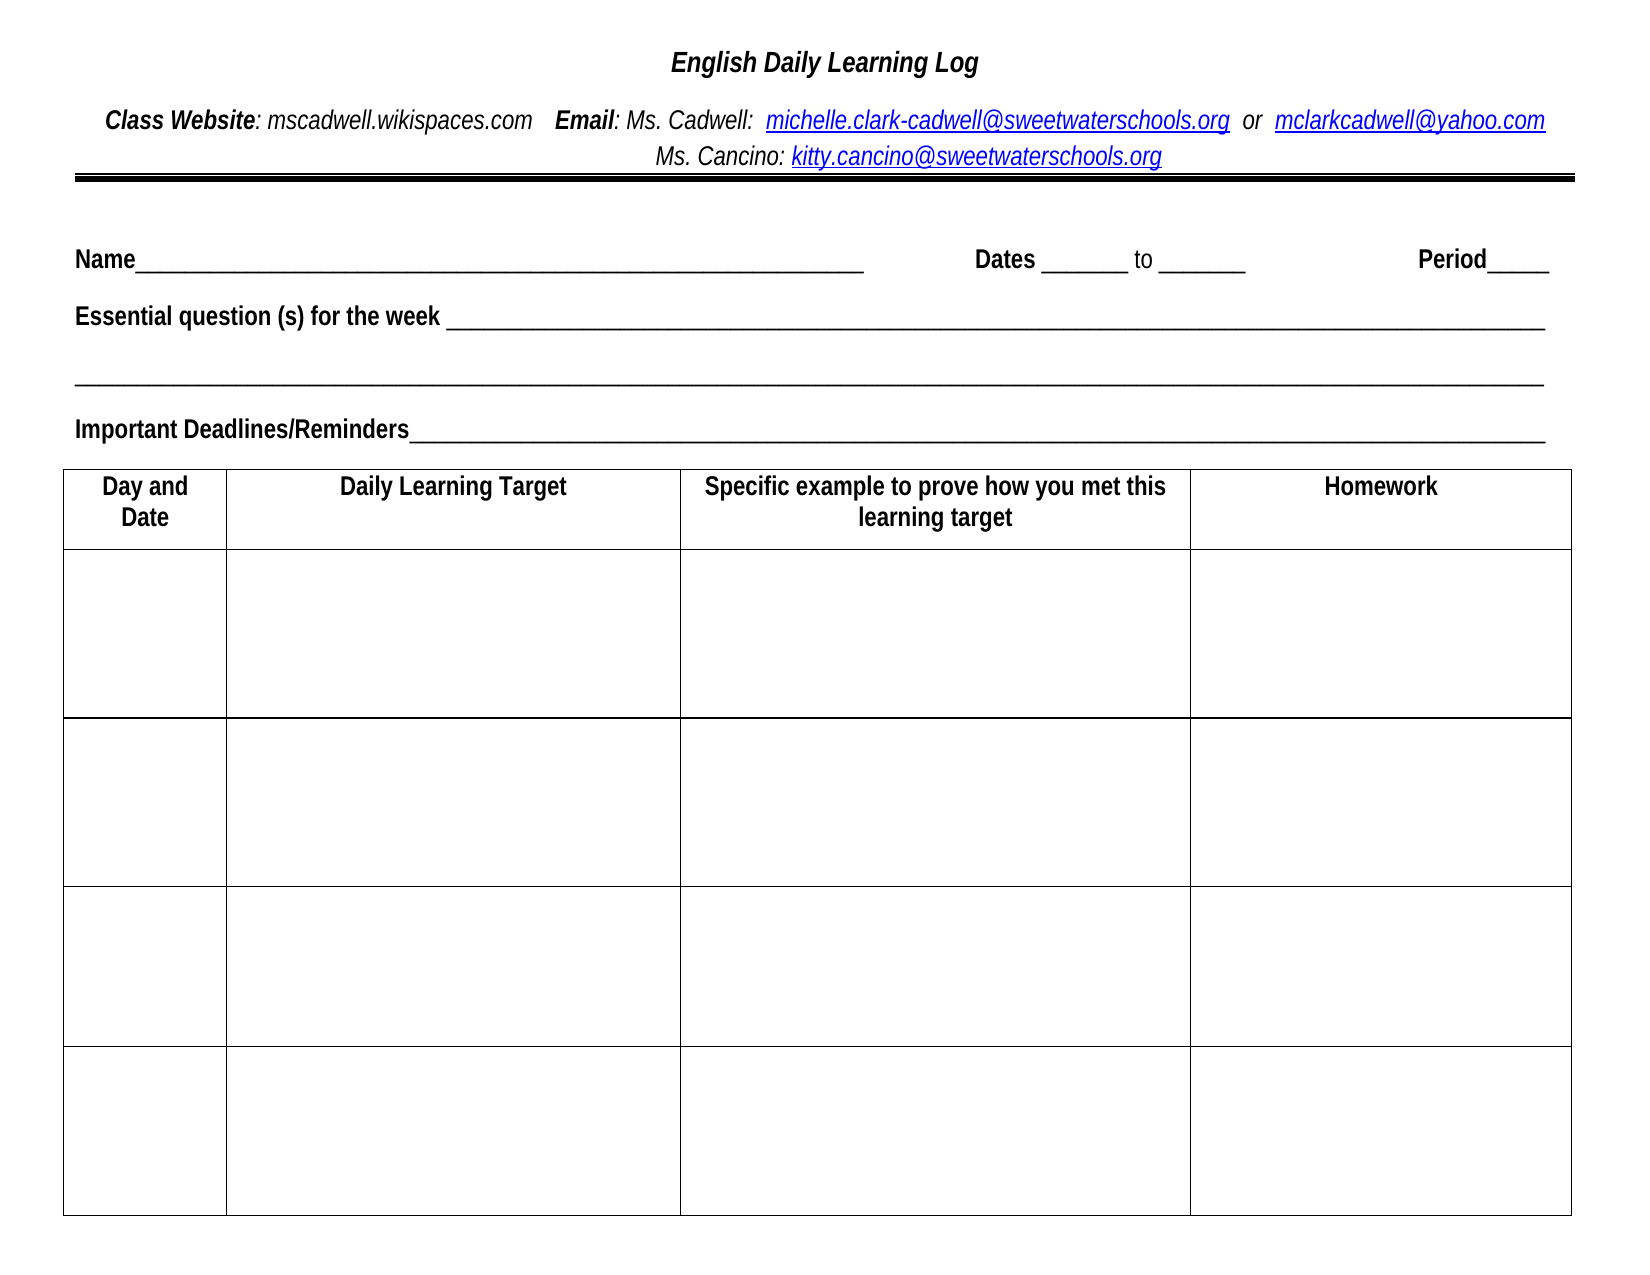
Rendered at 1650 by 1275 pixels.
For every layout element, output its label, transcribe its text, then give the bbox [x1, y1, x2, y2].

table_cell [227, 887, 680, 1046]
table_cell [64, 1047, 226, 1215]
table_cell [64, 887, 226, 1046]
table_cell [1191, 550, 1571, 717]
text Important Deadlines/Reminders____________________________________________________________________________________________ [75, 413, 1575, 444]
text Ms. Cancino: kitty.cancino@sweetwaterschools.org [75, 140, 1575, 173]
table_cell [64, 719, 226, 886]
table_header Specific example to prove how you met this learning target [681, 470, 1190, 549]
text English Daily Learning Log [75, 45, 1575, 78]
table_cell [681, 550, 1190, 717]
text _______________________________________________________________________________________________________________________ [75, 356, 1575, 387]
table_cell [227, 719, 680, 886]
table_cell [681, 887, 1190, 1046]
table_cell [1191, 1047, 1571, 1215]
table_cell [681, 1047, 1190, 1215]
table_cell [1191, 719, 1571, 886]
text Essential question (s) for the week _________________________________________________________________________________________ [75, 300, 1575, 331]
table_header Daily Learning Target [227, 470, 680, 549]
table_header Day and Date [64, 470, 226, 549]
table_cell [227, 550, 680, 717]
table_cell [681, 719, 1190, 886]
text Class Website: mscadwell.wikispaces.com Email: Ms. Cadwell: michelle.clark-cadwell@sweetwaterschools.org or mclarkcadwell@yahoo.com [75, 104, 1575, 135]
table_header Homework [1191, 470, 1571, 549]
table_cell [64, 550, 226, 717]
table_cell [1191, 887, 1571, 1046]
text Name___________________________________________________________ Dates _______ to _______ Period_____ [75, 243, 1575, 274]
table_cell [227, 1047, 680, 1215]
